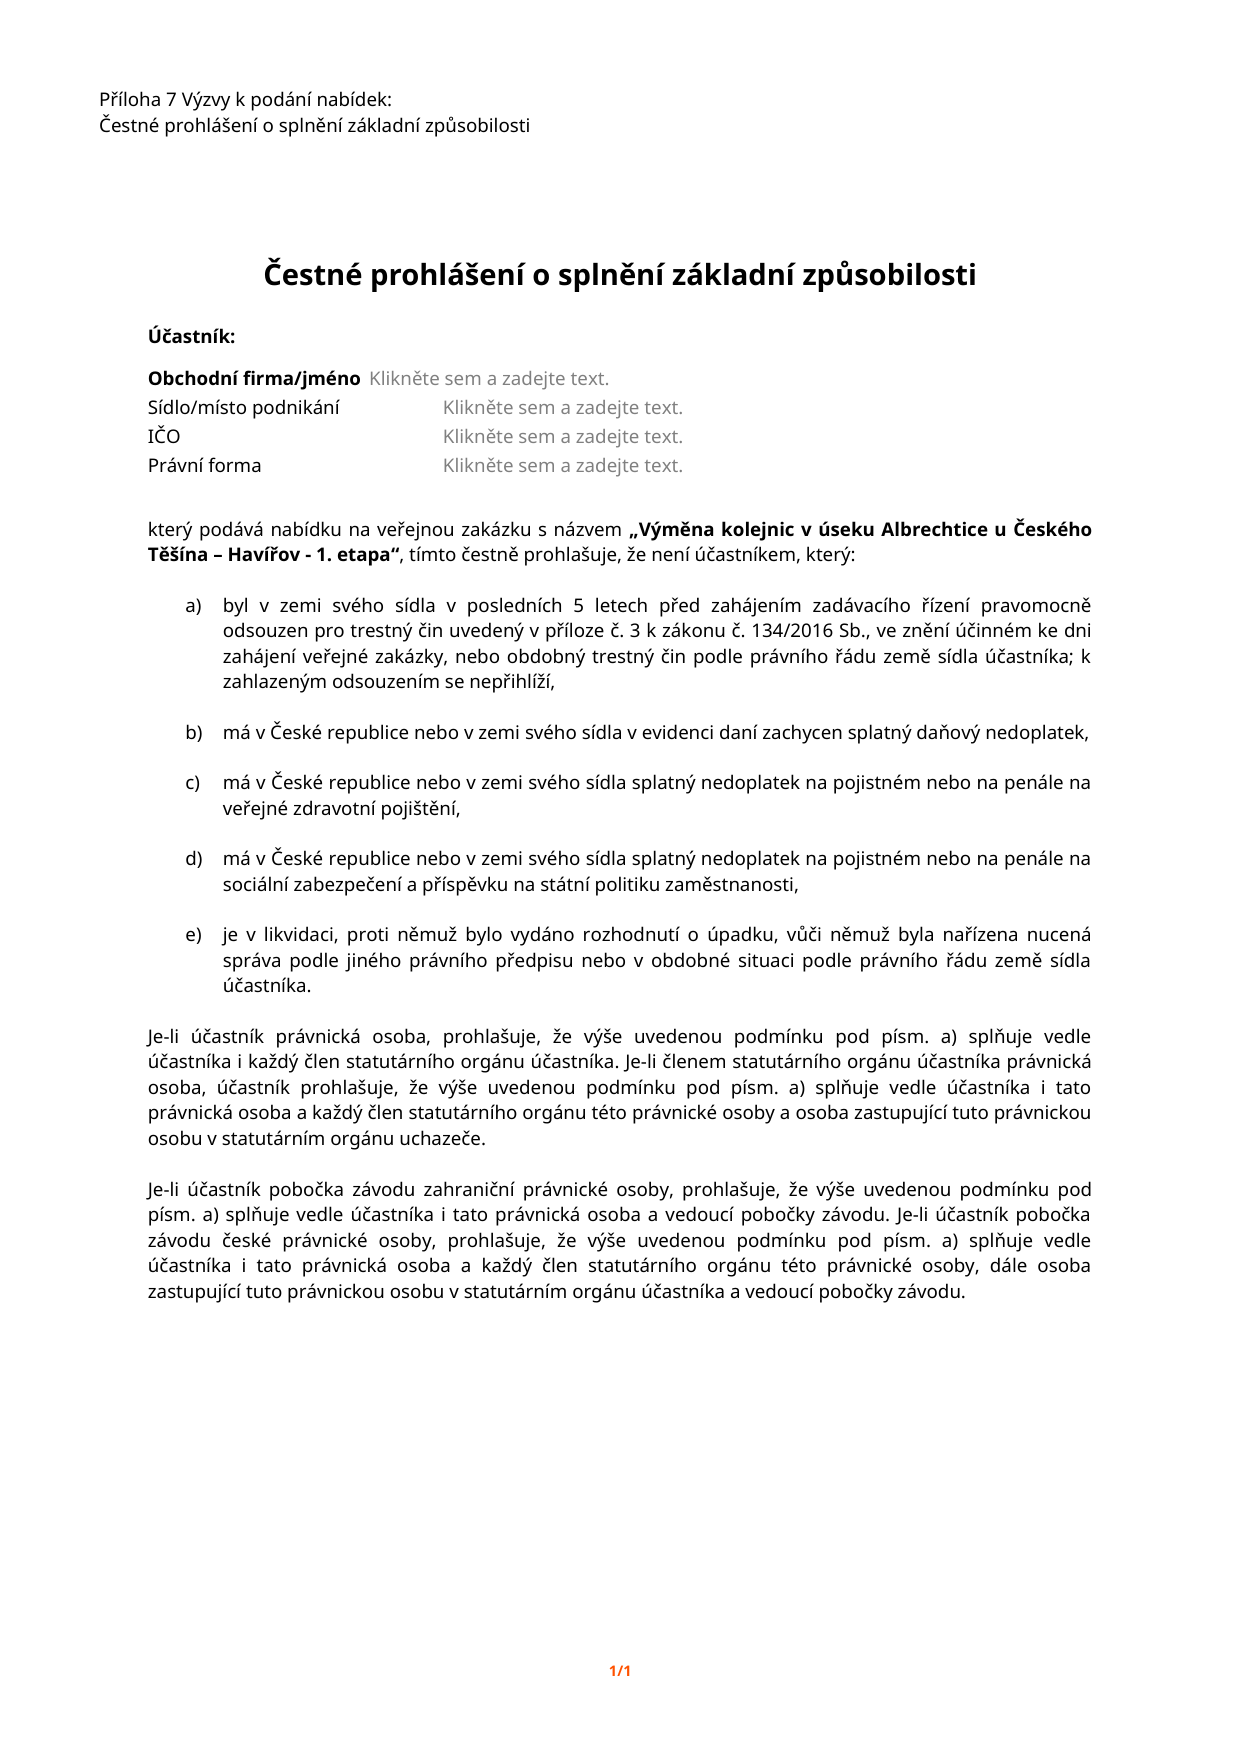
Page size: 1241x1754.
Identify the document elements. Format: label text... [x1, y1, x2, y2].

list má v České republice nebo v zemi svého sídla splatný nedoplatek na pojistném nebo na penále na veřejné zdravotní pojištění, [185, 769, 1093, 821]
text Sídlo/místo podnikání [148, 391, 1093, 420]
text Je-li účastník pobočka závodu zahraniční právnické osoby, prohlašuje, že výše uvedenou podmínku pod písm. a) splňuje vedle účastníka i tato právnická osoba a vedoucí pobočky závodu. Je-li účastník pobočka závodu české právnické osoby, prohlašuje, že výše uvedenou podmínku pod písm. a) splňuje vedle účastníka i tato právnická osoba a každý člen statutárního orgánu této právnické osoby, dále osoba zastupující tuto právnickou osobu v statutárním orgánu účastníka a vedoucí pobočky závodu. [148, 1176, 1093, 1304]
text Právní forma [148, 449, 1093, 478]
text který podává nabídku na veřejnou zakázku s názvem „Výměna kolejnic v úseku Albrechtice u Českého Těšína – Havířov - 1. etapa“, tímto čestně prohlašuje, že není účastníkem, který: [148, 516, 1093, 567]
text Je-li účastník právnická osoba, prohlašuje, že výše uvedenou podmínku pod písm. a) splňuje vedle účastníka i každý člen statutárního orgánu účastníka. Je-li členem statutárního orgánu účastníka právnická osoba, účastník prohlašuje, že výše uvedenou podmínku pod písm. a) splňuje vedle účastníka i tato právnická osoba a každý člen statutárního orgánu této právnické osoby a osoba zastupující tuto právnickou osobu v statutárním orgánu uchazeče. [148, 1023, 1093, 1151]
list má v České republice nebo v zemi svého sídla v evidenci daní zachycen splatný daňový nedoplatek, [185, 719, 1093, 744]
list má v České republice nebo v zemi svého sídla splatný nedoplatek na pojistném nebo na penále na sociální zabezpečení a příspěvku na státní politiku zaměstnanosti, [185, 846, 1093, 897]
title Čestné prohlášení o splnění základní způsobilosti [148, 254, 1093, 293]
text Obchodní firma/jméno [148, 362, 1093, 391]
list byl v zemi svého sídla v posledních 5 letech před zahájením zadávacího řízení pravomocně odsouzen pro trestný čin uvedený v příloze č. 3 k zákonu č. 134/2016 Sb., ve znění účinném ke dni zahájení veřejné zakázky, nebo obdobný trestný čin podle právního řádu země sídla účastníka; k zahlazeným odsouzením se nepřihlíží, [185, 592, 1093, 694]
text Účastník: [148, 318, 1093, 349]
text IČO [148, 420, 1093, 449]
list je v likvidaci, proti němuž bylo vydáno rozhodnutí o úpadku, vůči němuž byla nařízena nucená správa podle jiného právního předpisu nebo v obdobné situaci podle právního řádu země sídla účastníka. [185, 922, 1093, 998]
